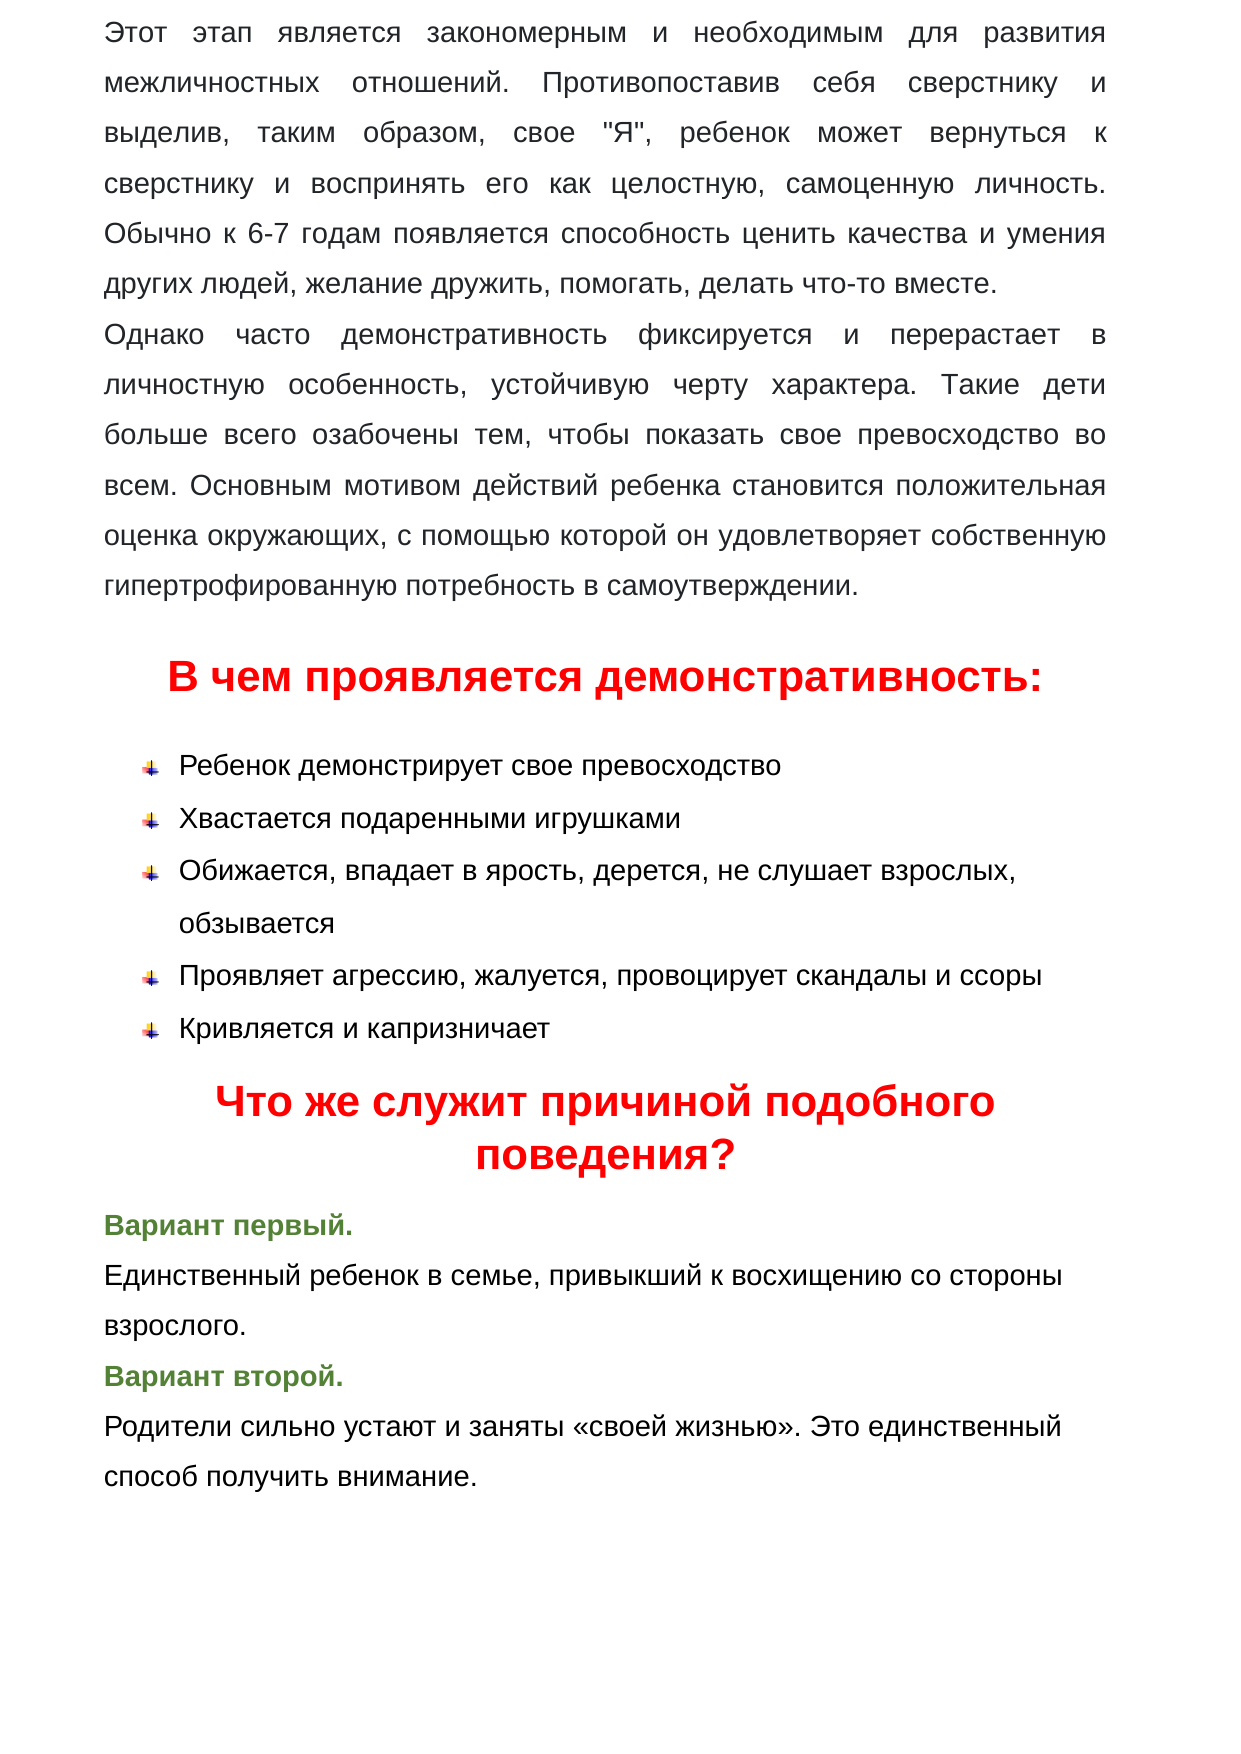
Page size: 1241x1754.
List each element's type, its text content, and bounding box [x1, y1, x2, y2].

picture [142, 1021, 159, 1039]
text Что же служит причиной подобного поведения? [103, 1073, 1107, 1178]
text Родители сильно устают и заняты «своей жизнью». Это единственный способ получить внимание. [103, 1409, 1107, 1493]
text Вариант первый. [103, 1208, 1107, 1241]
text Однако часто демонстративность фиксируется и перерастает в личностную особенность, устойчивую черту характера. Такие дети больше всего озабочены тем, чтобы показать свое превосходство во всем. Основным мотивом действий ребенка становится положительная оценка окружающих, с помощью которой он удовлетворяет собственную гипертрофированную потребность в самоутверждении. [103, 317, 1107, 602]
text Единственный ребенок в семье, привыкший к восхищению со стороны взрослого. [103, 1258, 1107, 1342]
text В чем проявляется демонстративность: [103, 648, 1107, 700]
picture [142, 811, 159, 829]
text Вариант второй. [103, 1359, 1107, 1392]
list Ребенок демонстрирует свое превосходство [141, 729, 1107, 782]
list Кривляется и капризничает [141, 992, 1107, 1044]
picture [142, 864, 159, 881]
text Этот этап является закономерным и необходимым для развития межличностных отношений. Противопоставив себя сверстнику и выделив, таким образом, свое "Я", ребенок может вернуться к сверстнику и воспринять его как целостную, самоценную личность. Обычно к 6-7 годам появляется способность ценить качества и умения других людей, желание дружить, помогать, делать что-то вместе. [103, 15, 1107, 300]
list Обижается, впадает в ярость, дерется, не слушает взрослых, обзывается [141, 834, 1107, 939]
list Хвастается подаренными игрушками [141, 782, 1107, 834]
picture [142, 759, 159, 776]
list Проявляет агрессию, жалуется, провоцирует скандалы и ссоры [141, 939, 1107, 992]
picture [142, 969, 159, 986]
